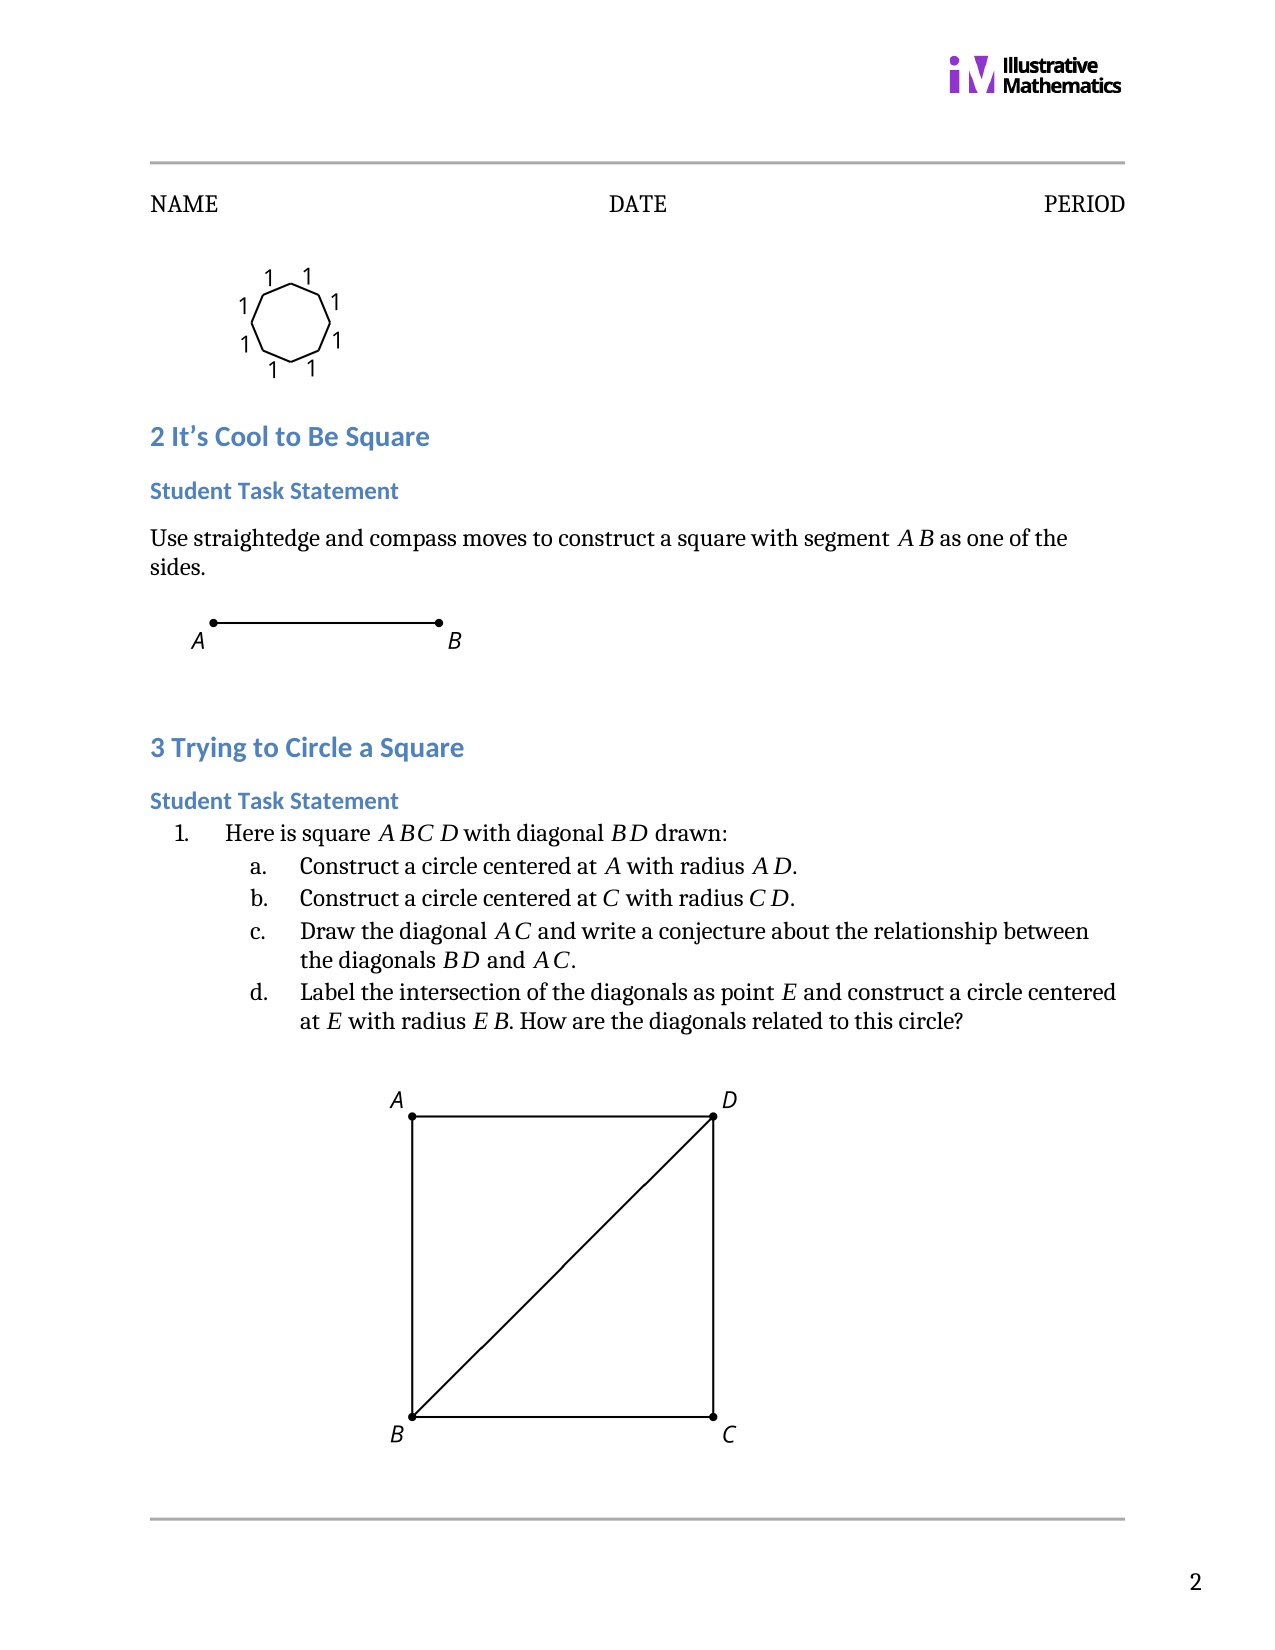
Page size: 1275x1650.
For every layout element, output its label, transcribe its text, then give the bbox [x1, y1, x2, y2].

subtitle Student Task Statement [150, 475, 1125, 505]
list Here is square with diagonal drawn: [175, 819, 1125, 848]
picture [318, 1056, 807, 1477]
text Use straightedge and compass moves to construct a square with segment as one of the sides. [150, 524, 1125, 582]
subtitle 3 Trying to Circle a Square [150, 729, 1125, 764]
list Draw the diagonal and write a conjecture about the relationship between the diagonals and . [250, 917, 1125, 974]
list Label the intersection of the diagonals as point and construct a circle centered at with radius . How are the diagonals related to this circle? [250, 978, 1125, 1036]
subtitle Student Task Statement [150, 785, 1125, 816]
picture [168, 600, 484, 661]
picture [168, 247, 413, 398]
list Construct a circle centered at with radius . [250, 852, 1125, 881]
subtitle 2 It’s Cool to Be Square [150, 418, 1125, 454]
picture [949, 55, 1121, 93]
list Construct a circle centered at with radius . [250, 884, 1125, 913]
